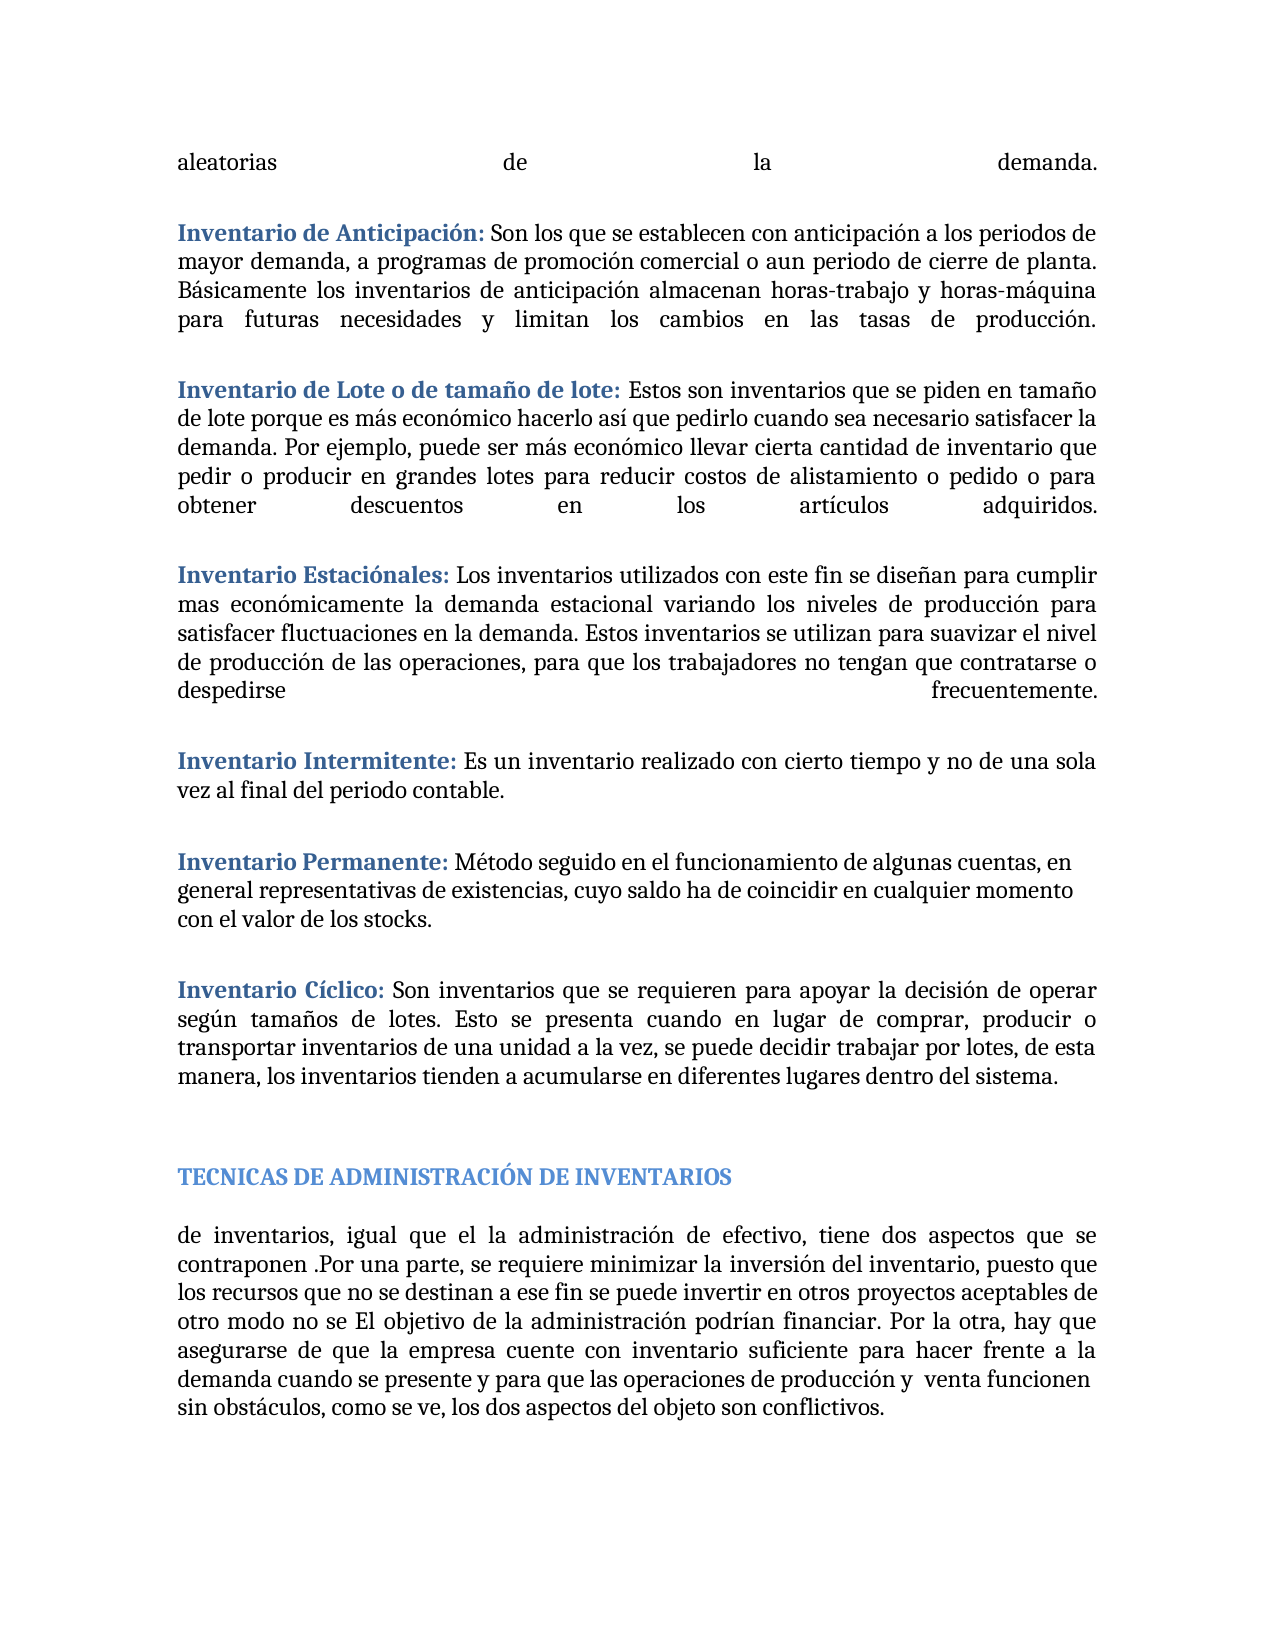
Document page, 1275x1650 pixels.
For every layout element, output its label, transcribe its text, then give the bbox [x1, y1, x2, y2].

text Inventario Cíclico: Son inventarios que se requieren para apoyar la decisión de operar según tamaños de lotes. Esto se presenta cuando en lugar de comprar, producir o transportar inventarios de una unidad a la vez, se puede decidir trabajar por lotes, de esta manera, los inventarios tienden a acumularse en diferentes lugares dentro del sistema. [177, 976, 1098, 1091]
text Inventario Permanente: Método seguido en el funcionamiento de algunas cuentas, en general representativas de existencias, cuyo saldo ha de coincidir en cualquier momento con el valor de los stocks. [177, 819, 1098, 962]
text Inventario Intermitente: Es un inventario realizado con cierto tiempo y no de una sola vez al final del periodo contable. [177, 747, 1098, 805]
text TECNICAS DE ADMINISTRACIÓN DE INVENTARIOS [177, 1163, 1098, 1192]
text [177, 148, 1098, 204]
text Inventario de Lote o de tamaño de lote: Estos son inventarios que se piden en tamaño de lote porque es más económico hacerlo así que pedirlo cuando sea necesario satisfacer la demanda. Por ejemplo, puede ser más económico llevar cierta cantidad de inventario que pedir o producir en grandes lotes para reducir costos de alistamiento o pedido o para obtener descuentos en los artículos adquiridos. [177, 376, 1098, 547]
text de inventarios, igual que el la administración de efectivo, tiene dos aspectos que se contraponen .Por una parte, se requiere minimizar la inversión del inventario, puesto que los recursos que no se destinan a ese fin se puede invertir en otros proyectos aceptables de otro modo no se El objetivo de la administración podrían financiar. Por la otra, hay que asegurarse de que la empresa cuente con inventario suficiente para hacer frente a la demanda cuando se presente y para que las operaciones de producción y venta funcionen sin obstáculos, como se ve, los dos aspectos del objeto son conflictivos. [177, 1221, 1098, 1422]
text Inventario de Anticipación: Son los que se establecen con anticipación a los periodos de mayor demanda, a programas de promoción comercial o aun periodo de cierre de planta. Básicamente los inventarios de anticipación almacenan horas-trabajo y horas-máquina para futuras necesidades y limitan los cambios en las tasas de producción. [177, 218, 1098, 361]
text Inventario Estaciónales: Los inventarios utilizados con este fin se diseñan para cumplir mas económicamente la demanda estacional variando los niveles de producción para satisfacer fluctuaciones en la demanda. Estos inventarios se utilizan para suavizar el nivel de producción de las operaciones, para que los trabajadores no tengan que contratarse o despedirse frecuentemente. [177, 561, 1098, 733]
